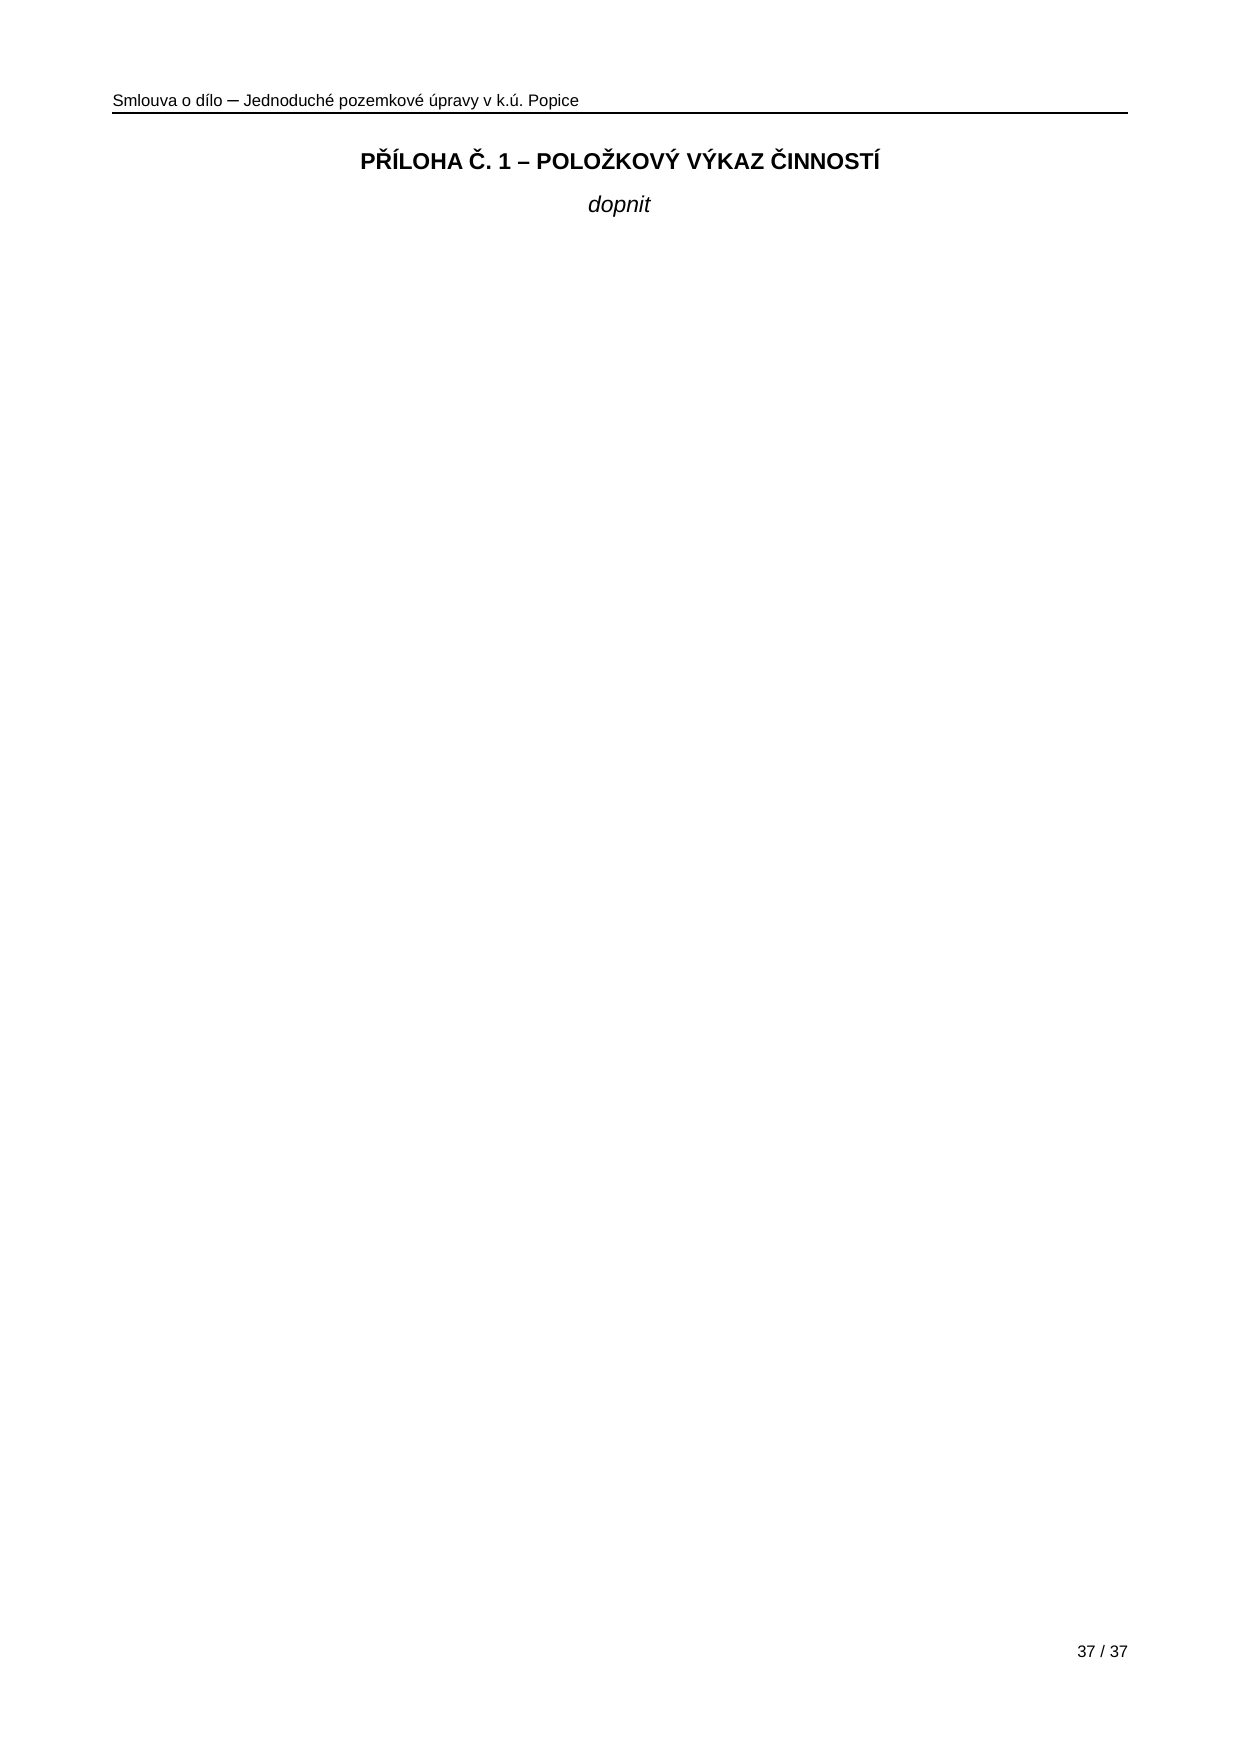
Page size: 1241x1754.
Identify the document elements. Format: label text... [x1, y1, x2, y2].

text dopnit [112, 191, 1128, 217]
text Příloha č. 1 – Položkový výkaz Činností [112, 148, 1128, 174]
